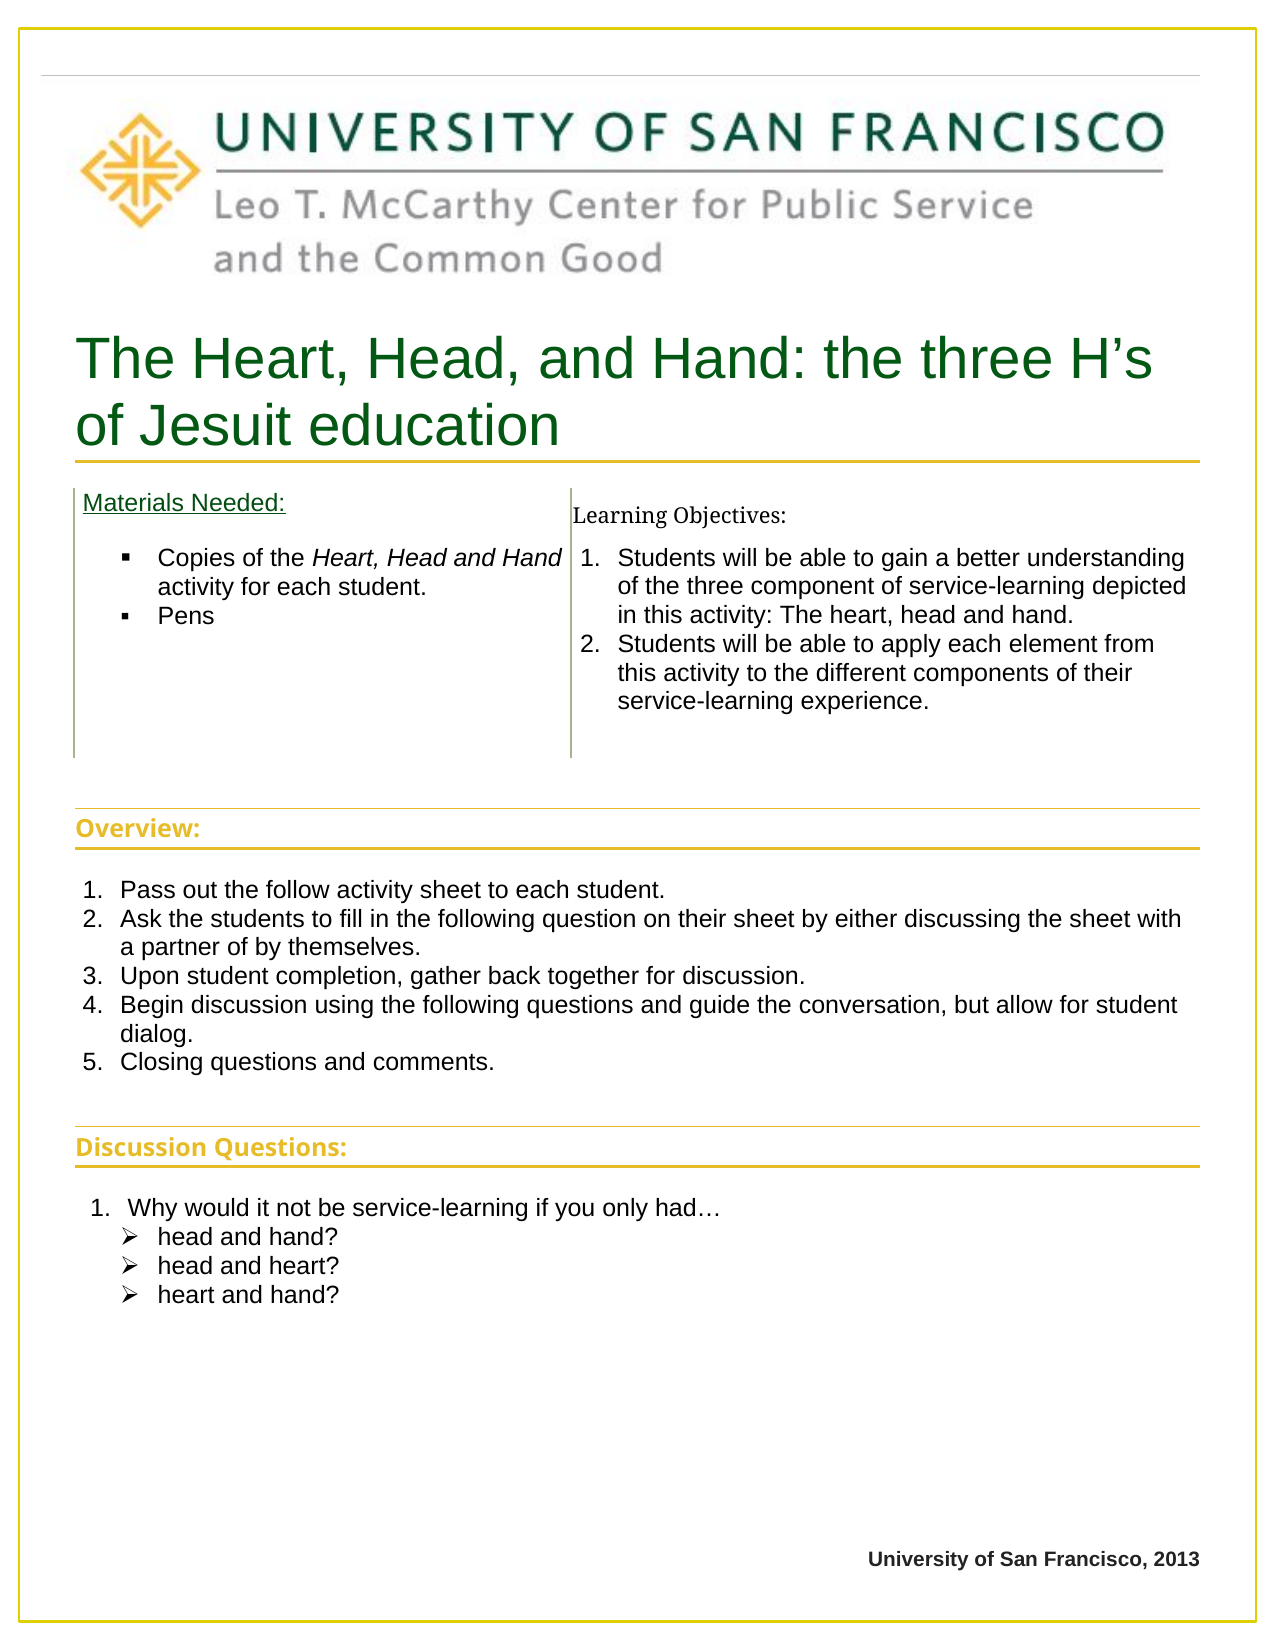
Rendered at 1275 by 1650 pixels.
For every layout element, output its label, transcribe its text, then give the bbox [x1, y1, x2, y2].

list head and hand? [120, 1222, 1200, 1251]
list Closing questions and comments. [82, 1047, 1200, 1076]
table_header Materials Needed: Copies of the Heart, Head and Hand activity for each student. Pens [75, 488, 570, 757]
list Upon student completion, gather back together for discussion. [82, 961, 1200, 990]
list Why would it not be service-learning if you only had… [90, 1193, 1200, 1222]
subtitle Discussion Questions: [75, 1127, 1200, 1165]
picture [41, 75, 1200, 308]
list Pass out the follow activity sheet to each student. [82, 875, 1200, 903]
list Begin discussion using the following questions and guide the conversation, but allow for student dialog. [82, 990, 1200, 1047]
subtitle Overview: [75, 809, 1200, 847]
table_header [572, 488, 1199, 757]
list heart and hand? [120, 1280, 1200, 1309]
list head and heart? [120, 1251, 1200, 1280]
list Ask the students to fill in the following question on their sheet by either discussing the sheet with a partner of by themselves. [82, 903, 1200, 961]
